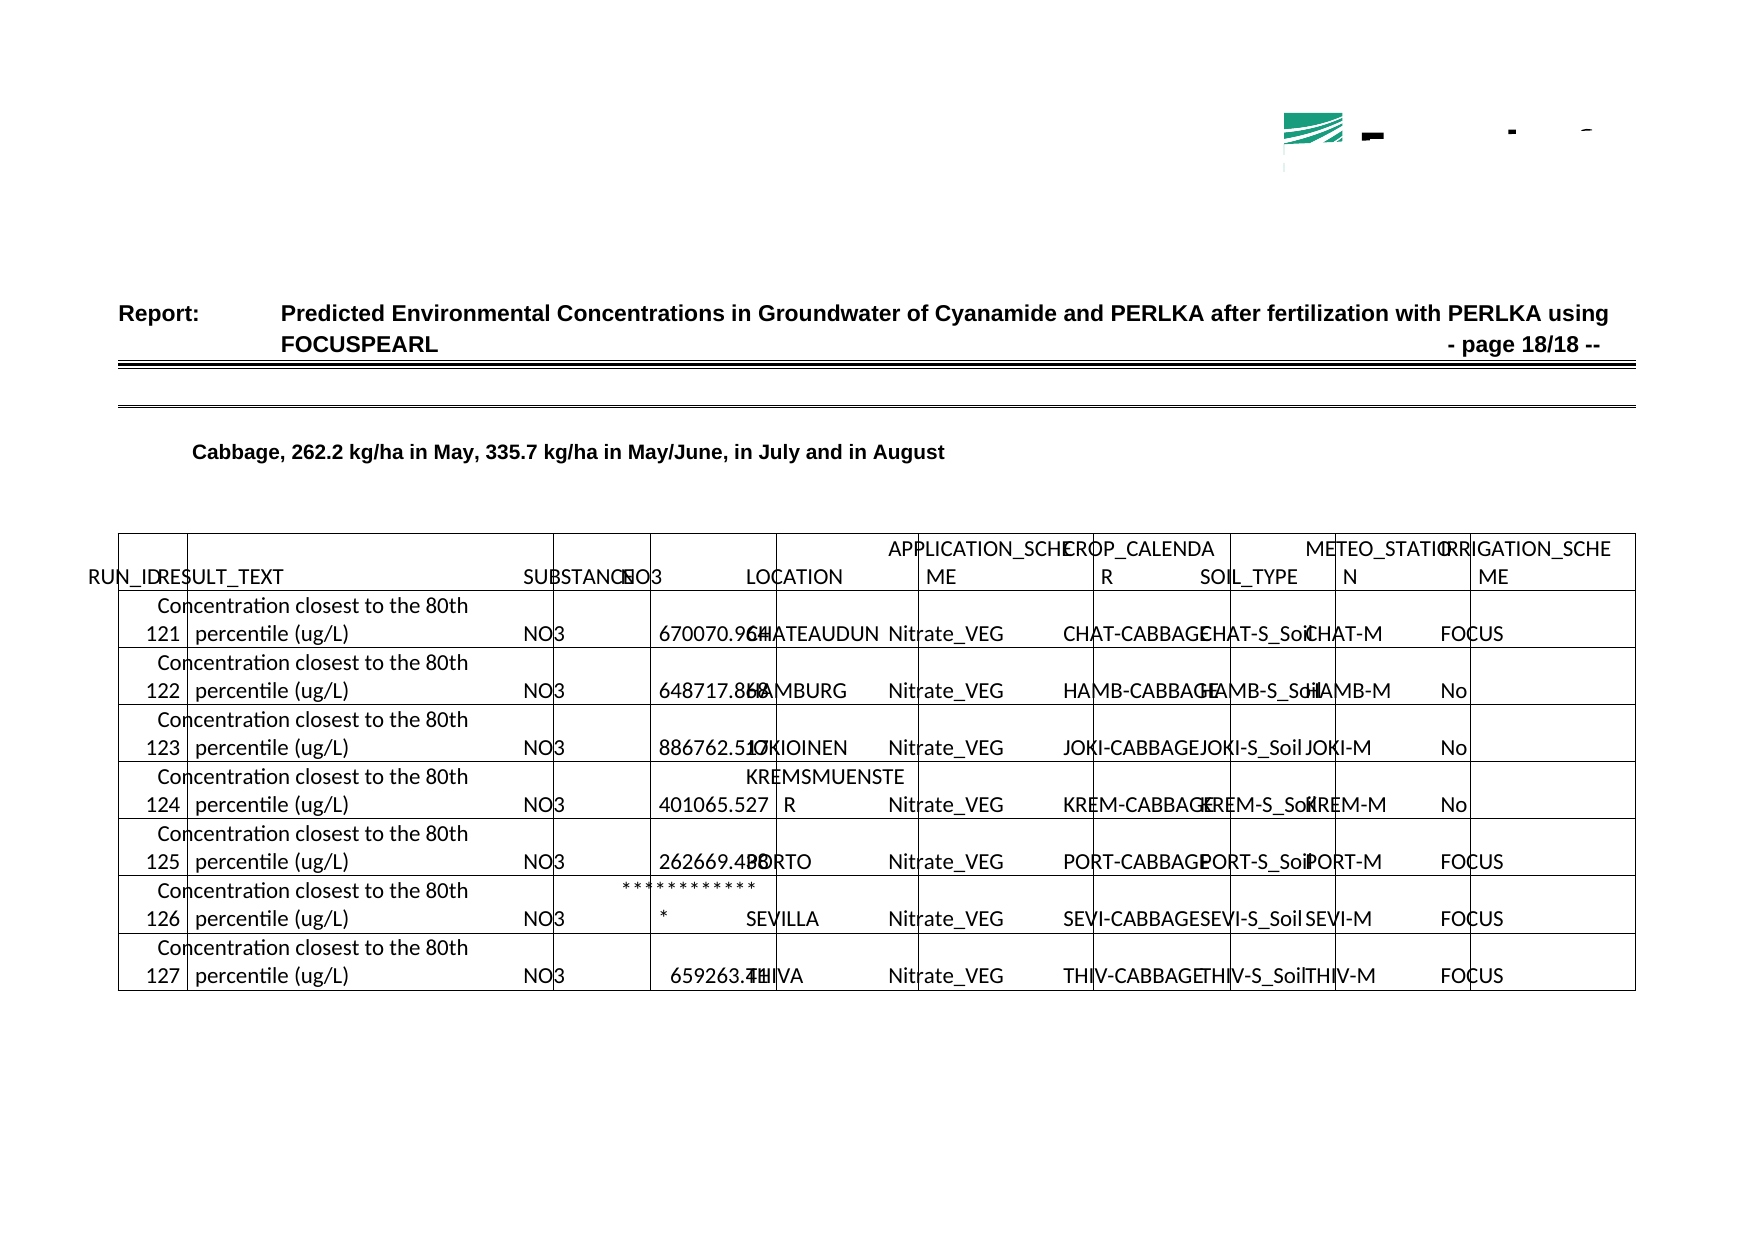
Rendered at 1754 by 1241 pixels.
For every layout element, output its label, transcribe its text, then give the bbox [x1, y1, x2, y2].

table_header LOCATION [777, 534, 918, 590]
table_cell JOKIOINEN [777, 705, 918, 761]
table_cell Concentration closest to the 80th percentile (ug/L) [188, 648, 553, 704]
table_cell 659263.41 [651, 934, 776, 989]
table_cell FOCUS [1471, 819, 1635, 875]
table_cell 125 [119, 819, 187, 875]
table_header METEO_STATION [1336, 534, 1470, 590]
table_cell Nitrate_VEG [919, 648, 1093, 704]
table_cell KREM-S_Soil [1231, 762, 1335, 818]
table_cell Concentration closest to the 80th percentile (ug/L) [188, 819, 553, 875]
table_cell NO3 [554, 705, 650, 761]
table_cell No [1471, 648, 1635, 704]
table_cell FOCUS [1471, 934, 1635, 989]
table_cell Concentration closest to the 80th percentile (ug/L) [188, 705, 553, 761]
table_cell PORT-S_Soil [1231, 819, 1335, 875]
table_cell 670070.964 [651, 591, 776, 647]
table_header RESULT_TEXT [188, 534, 553, 590]
table_cell HAMB-M [1336, 648, 1470, 704]
table_cell Concentration closest to the 80th percentile (ug/L) [188, 876, 553, 932]
table_cell Nitrate_VEG [919, 762, 1093, 818]
table_cell KREM-M [1336, 762, 1470, 818]
table_header SUBSTANCE [554, 534, 650, 590]
table_cell PORT-CABBAGE [1094, 819, 1230, 875]
table_cell THIVA [777, 934, 918, 989]
table_cell HAMB-S_Soil [1231, 648, 1335, 704]
table_cell No [1471, 705, 1635, 761]
table_cell CHATEAUDUN [777, 591, 918, 647]
table_header SOIL_TYPE [1231, 534, 1335, 590]
table_cell Concentration closest to the 80th percentile (ug/L) [188, 934, 553, 989]
table_cell ************* [651, 876, 776, 932]
table_header APPLICATION_SCHEME [919, 534, 1093, 590]
table_cell NO3 [554, 934, 650, 989]
table_cell JOKI-S_Soil [1231, 705, 1335, 761]
table_cell NO3 [554, 648, 650, 704]
table_cell Nitrate_VEG [919, 591, 1093, 647]
table_cell SEVILLA [777, 876, 918, 932]
table_cell NO3 [554, 591, 650, 647]
table_cell NO3 [554, 819, 650, 875]
table_cell 124 [119, 762, 187, 818]
table_cell Concentration closest to the 80th percentile (ug/L) [188, 591, 553, 647]
table_cell 123 [119, 705, 187, 761]
table_cell Nitrate_VEG [919, 876, 1093, 932]
table_cell SEVI-CABBAGE [1094, 876, 1230, 932]
table_cell NO3 [554, 876, 650, 932]
table_cell Nitrate_VEG [919, 934, 1093, 989]
table_cell CHAT-M [1336, 591, 1470, 647]
table_cell JOKI-M [1336, 705, 1470, 761]
table_cell FOCUS [1471, 876, 1635, 932]
table_cell 122 [119, 648, 187, 704]
table_header IRRIGATION_SCHEME [1471, 534, 1635, 590]
table_cell Nitrate_VEG [919, 705, 1093, 761]
table_cell 886762.517 [651, 705, 776, 761]
table_cell HAMB-CABBAGE [1094, 648, 1230, 704]
table_cell 127 [119, 934, 187, 989]
table_cell THIV-M [1336, 934, 1470, 989]
table_cell 401065.527 [651, 762, 776, 818]
table_cell 648717.868 [651, 648, 776, 704]
table_cell JOKI-CABBAGE [1094, 705, 1230, 761]
table_cell 262669.438 [651, 819, 776, 875]
table_header CROP_CALENDAR [1094, 534, 1230, 590]
table_cell FOCUS [1471, 591, 1635, 647]
table_cell HAMBURG [777, 648, 918, 704]
table_cell No [1471, 762, 1635, 818]
table_cell KREMSMUENSTER [777, 762, 918, 818]
table_cell PORT-M [1336, 819, 1470, 875]
table_header NO3 [651, 534, 776, 590]
table_cell 121 [119, 591, 187, 647]
table_cell Nitrate_VEG [919, 819, 1093, 875]
table_cell SEVI-S_Soil [1231, 876, 1335, 932]
table_cell THIV-S_Soil [1231, 934, 1335, 989]
table_cell SEVI-M [1336, 876, 1470, 932]
table_cell KREM-CABBAGE [1094, 762, 1230, 818]
table_cell NO3 [554, 762, 650, 818]
table_cell CHAT-CABBAGE [1094, 591, 1230, 647]
table_header RUN_ID [119, 534, 187, 590]
table_cell 126 [119, 876, 187, 932]
table_cell CHAT-S_Soil [1231, 591, 1335, 647]
table_cell THIV-CABBAGE [1094, 934, 1230, 989]
subtitle Cabbage, 262.2 kg/ha in May, 335.7 kg/ha in May/June, in July and in August [192, 433, 1636, 464]
table_cell PORTO [777, 819, 918, 875]
table_cell Concentration closest to the 80th percentile (ug/L) [188, 762, 553, 818]
